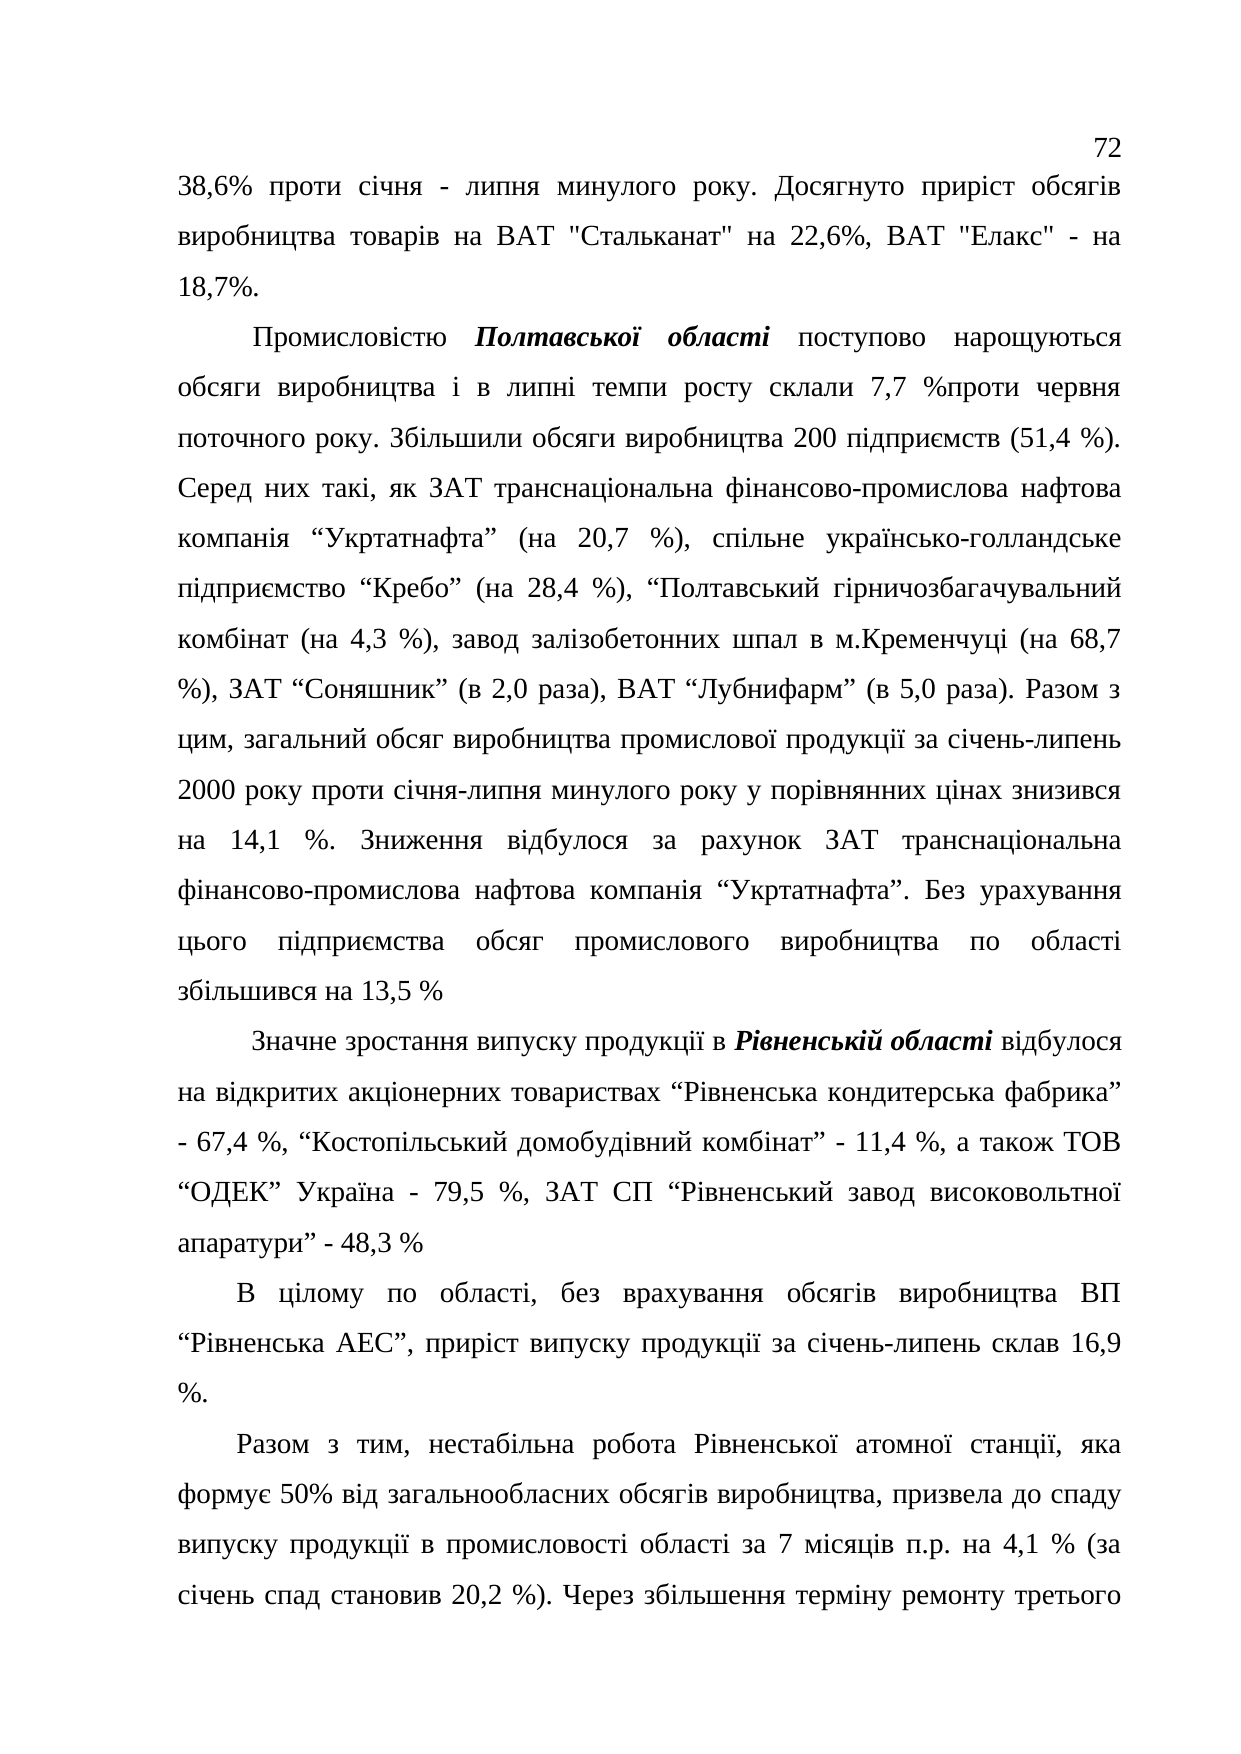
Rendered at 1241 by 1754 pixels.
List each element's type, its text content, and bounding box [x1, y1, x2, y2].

text В цілому по області, без врахування обсягів виробництва ВП “Рівненська АЕС”, приріст випуску продукції за січень-липень склав 16,9 %. [177, 1275, 1122, 1409]
text Значне зростання випуску продукції в Рівненській області відбулося на відкритих акціонерних товариствах “Рівненська кондитерська фабрика” - 67,4 %, “Костопільський домобудівний комбінат” - 11,4 %, а також ТОВ “ОДЕК” Україна - 79,5 %, ЗАТ СП “Рівненський завод високовольтної апаратури” - 48,3 % [177, 1024, 1122, 1258]
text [177, 1426, 1122, 1611]
text Промисловістю Полтавської області поступово нарощуються обсяги виробництва і в липні темпи росту склали 7,7 %проти червня поточного року. Збільшили обсяги виробництва 200 підприємств (51,4 %). Серед них такі, як ЗАТ транснаціональна фінансово-промислова нафтова компанія “Укртатнафта” (на 20,7 %), спільне українсько-голландське підприємство “Кребо” (на 28,4 %), “Полтавський гірничозбагачувальний комбінат (на 4,3 %), завод залізобетонних шпал в м.Кременчуці (на 68,7 %), ЗАТ “Соняшник” (в 2,0 раза), ВАТ “Лубнифарм” (в 5,0 раза). Разом з цим, загальний обсяг виробництва промислової продукції за січень-липень 2000 року проти січня-липня минулого року у порівнянних цінах знизився на 14,1 %. Зниження відбулося за рахунок ЗАТ транснаціональна фінансово-промислова нафтова компанія “Укртатнафта”. Без урахування цього підприємства обсяг промислового виробництва по області збільшився на 13,5 % [177, 319, 1122, 1007]
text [177, 168, 1122, 302]
